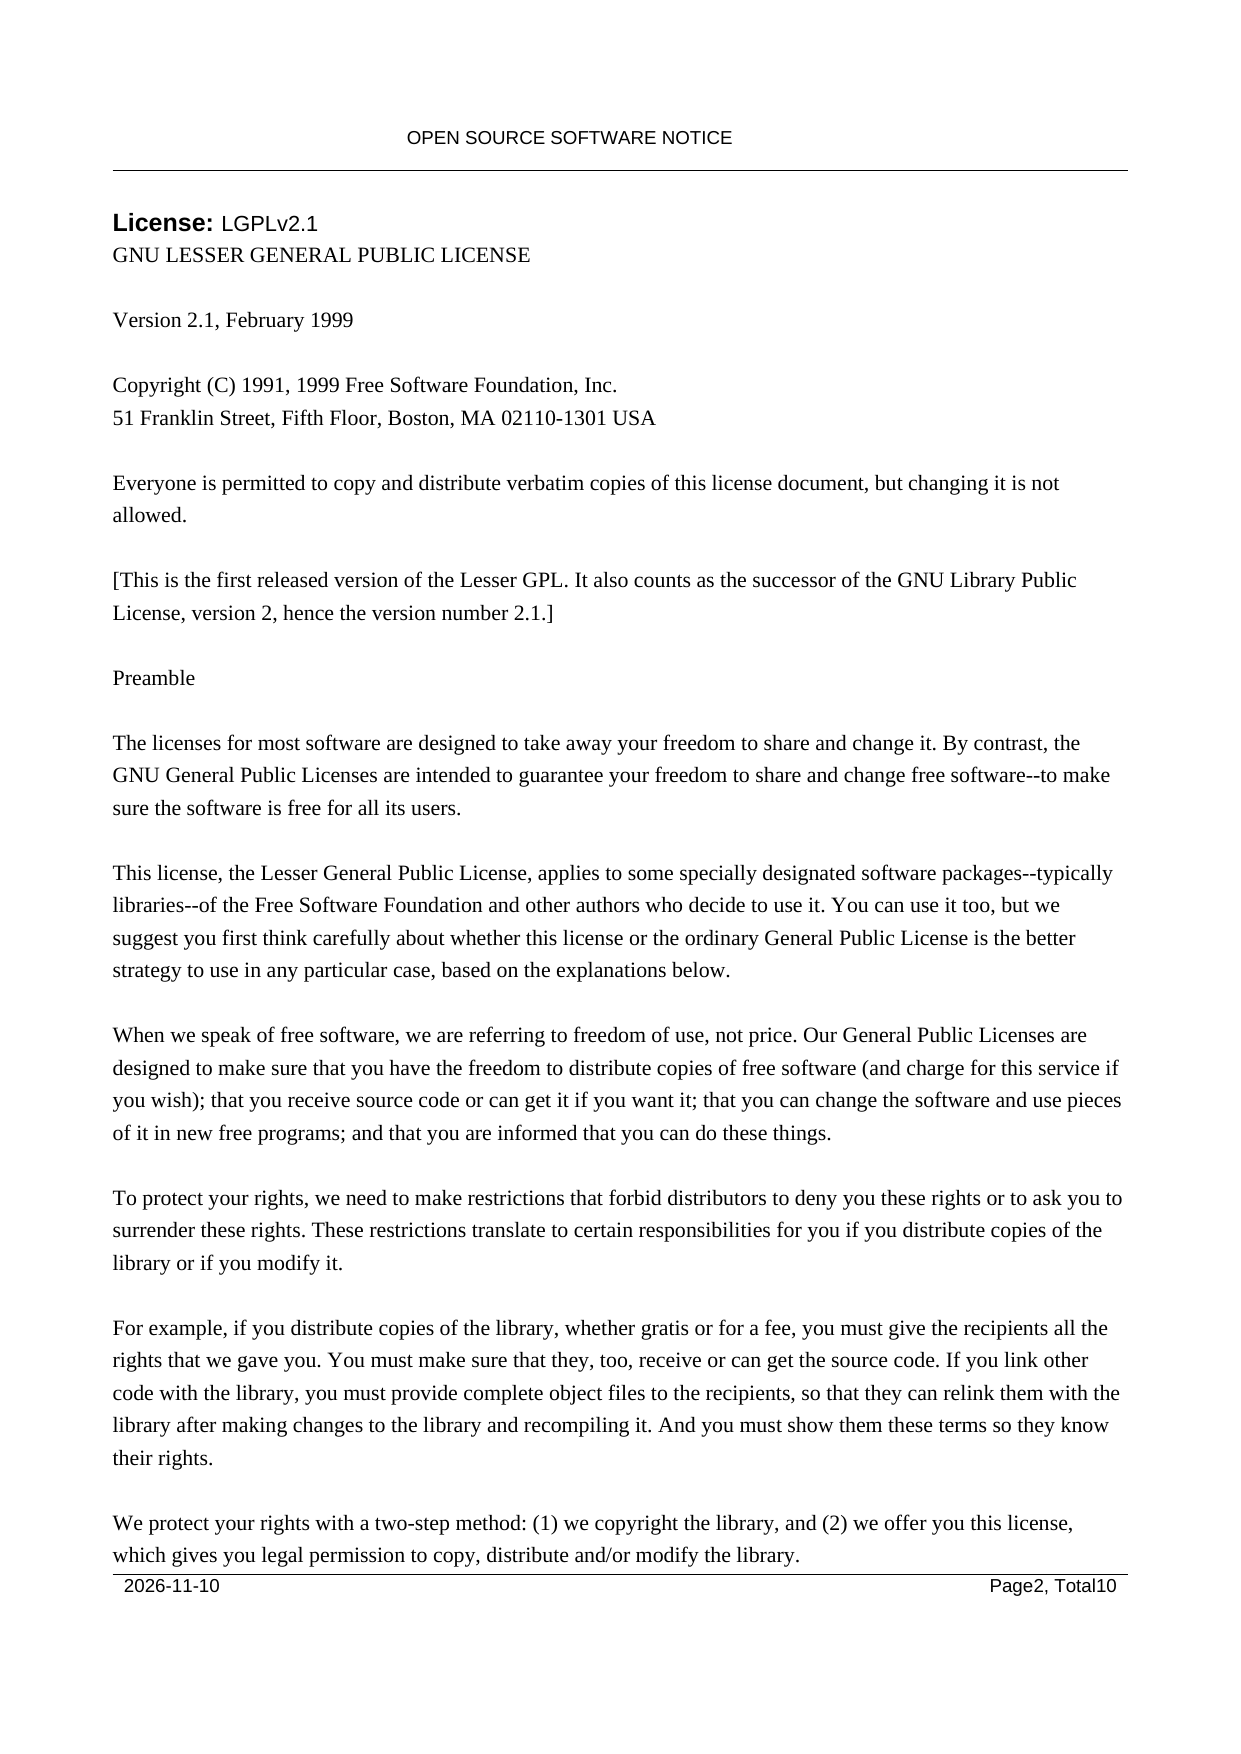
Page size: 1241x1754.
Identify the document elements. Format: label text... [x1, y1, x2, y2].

text License: LGPLv2.1 [112, 206, 1128, 239]
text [112, 239, 1128, 1571]
